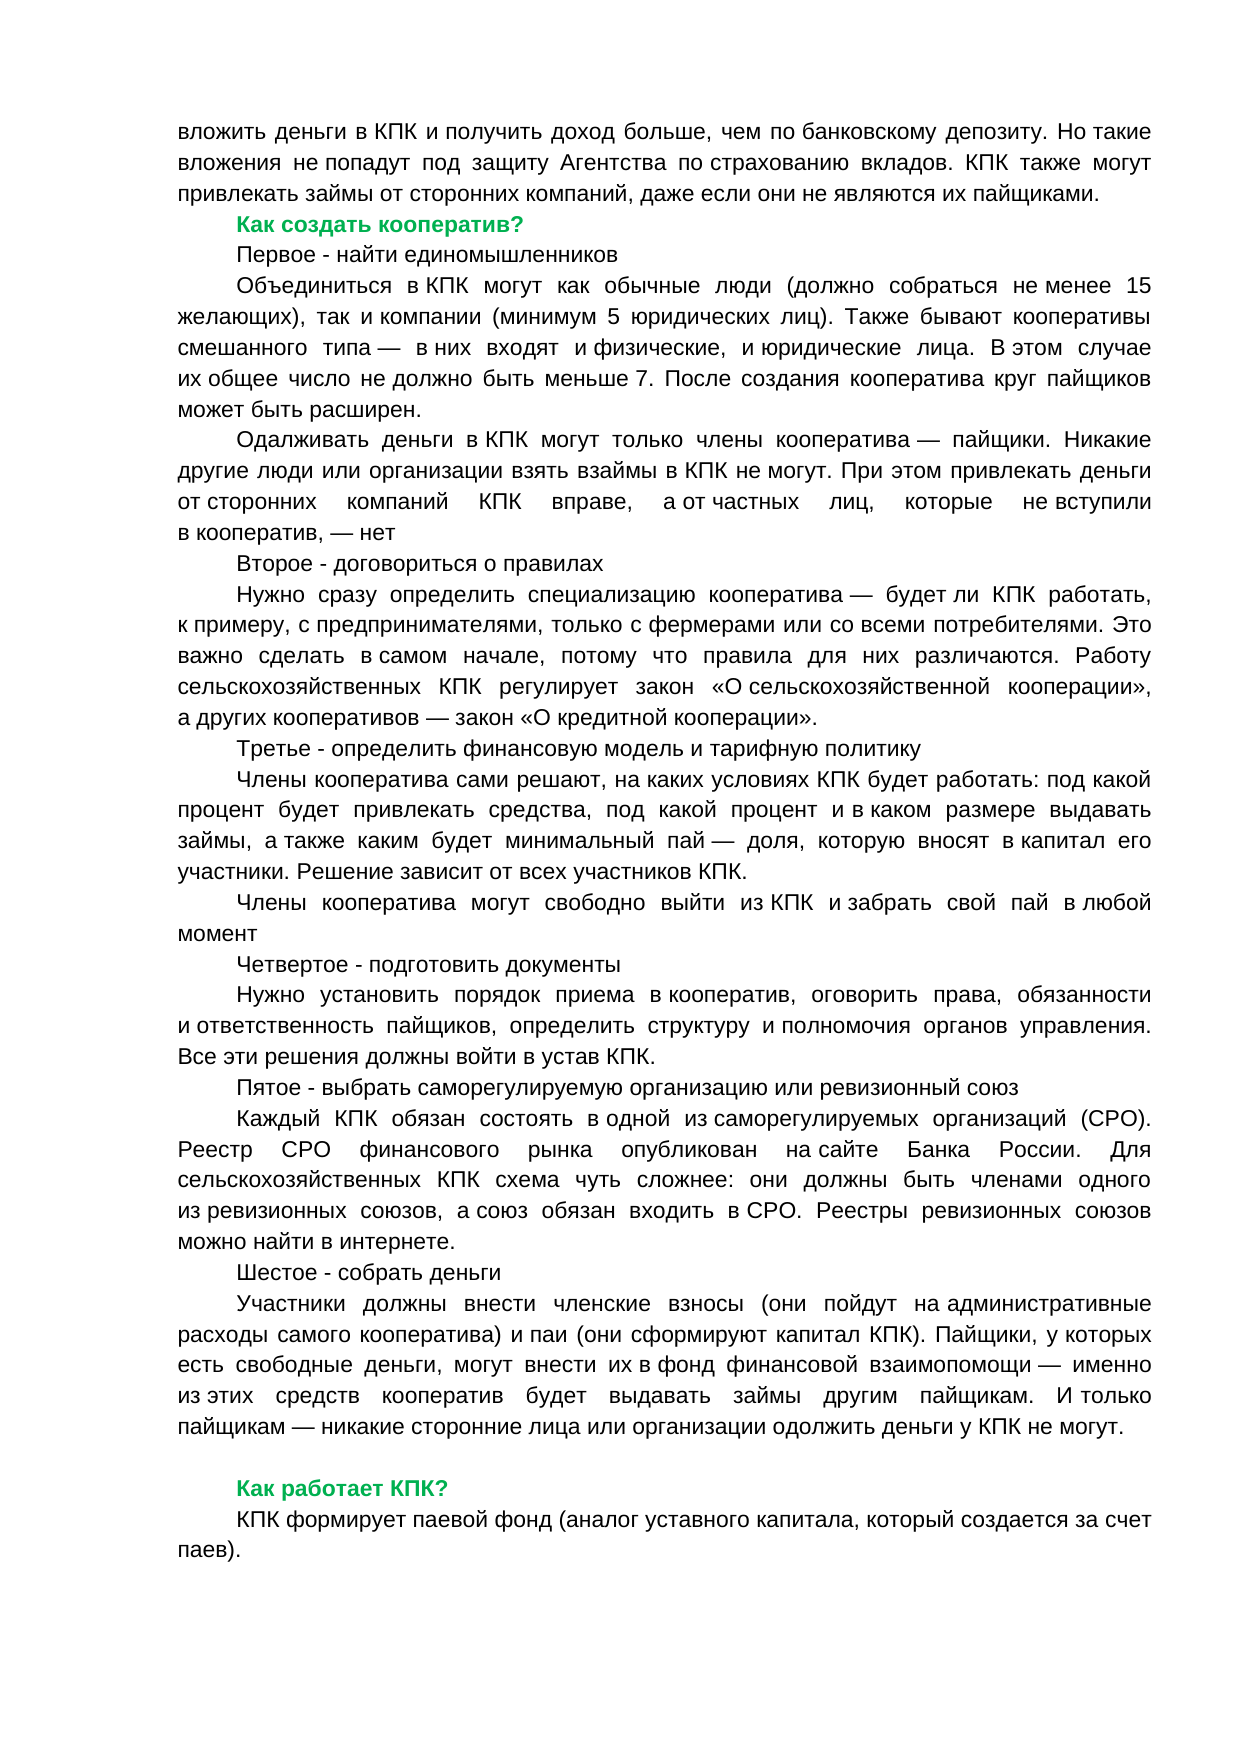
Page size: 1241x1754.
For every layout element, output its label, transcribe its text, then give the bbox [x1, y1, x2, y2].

text Как работает КПК? [177, 1475, 1152, 1501]
text Каждый КПК обязан состоять в одной из саморегулируемых организаций (СРО). Реестр СРО финансового рынка опубликован на сайте Банка России. Для сельскохозяйственных КПК схема чуть сложнее: они должны быть членами одного из ревизионных союзов, а союз обязан входить в СРО. Реестры ревизионных союзов можно найти в интернете. [177, 1105, 1152, 1254]
text Шестое - собрать деньги [177, 1259, 1152, 1285]
text Четвертое - подготовить документы [177, 951, 1152, 977]
text Пятое - выбрать саморегулируемую организацию или ревизионный союз [177, 1074, 1152, 1100]
text Первое - найти единомышленников [177, 241, 1152, 268]
text Объединиться в КПК могут как обычные люди (должно собраться не менее 15 желающих), так и компании (минимум 5 юридических лиц). Также бывают кооперативы смешанного типа — в них входят и физические, и юридические лица. В этом случае их общее число не должно быть меньше 7. После создания кооператива круг пайщиков может быть расширен. [177, 272, 1152, 422]
text Нужно сразу определить специализацию кооператива — будет ли КПК работать, к примеру, с предпринимателями, только с фермерами или со всеми потребителями. Это важно сделать в самом начале, потому что правила для них различаются. Работу сельскохозяйственных КПК регулирует закон «О сельскохозяйственной кооперации», а других кооперативов — закон «О кредитной кооперации». [177, 581, 1152, 730]
text Нужно установить порядок приема в кооператив, оговорить права, обязанности и ответственность пайщиков, определить структуру и полномочия органов управления. Все эти решения должны войти в устав КПК. [177, 981, 1152, 1069]
text КПК формирует паевой фонд (аналог уставного капитала, который создается за счет паев). [177, 1506, 1152, 1563]
text Как создать кооператив? [177, 211, 1152, 237]
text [177, 118, 1152, 206]
text Второе - договориться о правилах [177, 550, 1152, 576]
text Одалживать деньги в КПК могут только члены кооператива — пайщики. Никакие другие люди или организации взять взаймы в КПК не могут. При этом привлекать деньги от сторонних компаний КПК вправе, а от частных лиц, которые не вступили в кооператив, — нет [177, 426, 1152, 545]
text Члены кооператива сами решают, на каких условиях КПК будет работать: под какой процент будет привлекать средства, под какой процент и в каком размере выдавать займы, а также каким будет минимальный пай — доля, которую вносят в капитал его участники. Решение зависит от всех участников КПК. [177, 766, 1152, 884]
text Третье - определить финансовую модель и тарифную политику [177, 735, 1152, 761]
text Участники должны внести членские взносы (они пойдут на административные расходы самого кооператива) и паи (они сформируют капитал КПК). Пайщики, у которых есть свободные деньги, могут внести их в фонд финансовой взаимопомощи — именно из этих средств кооператив будет выдавать займы другим пайщикам. И только пайщикам — никакие сторонние лица или организации одолжить деньги у КПК не могут. [177, 1290, 1152, 1439]
text Члены кооператива могут свободно выйти из КПК и забрать свой пай в любой момент [177, 889, 1152, 946]
